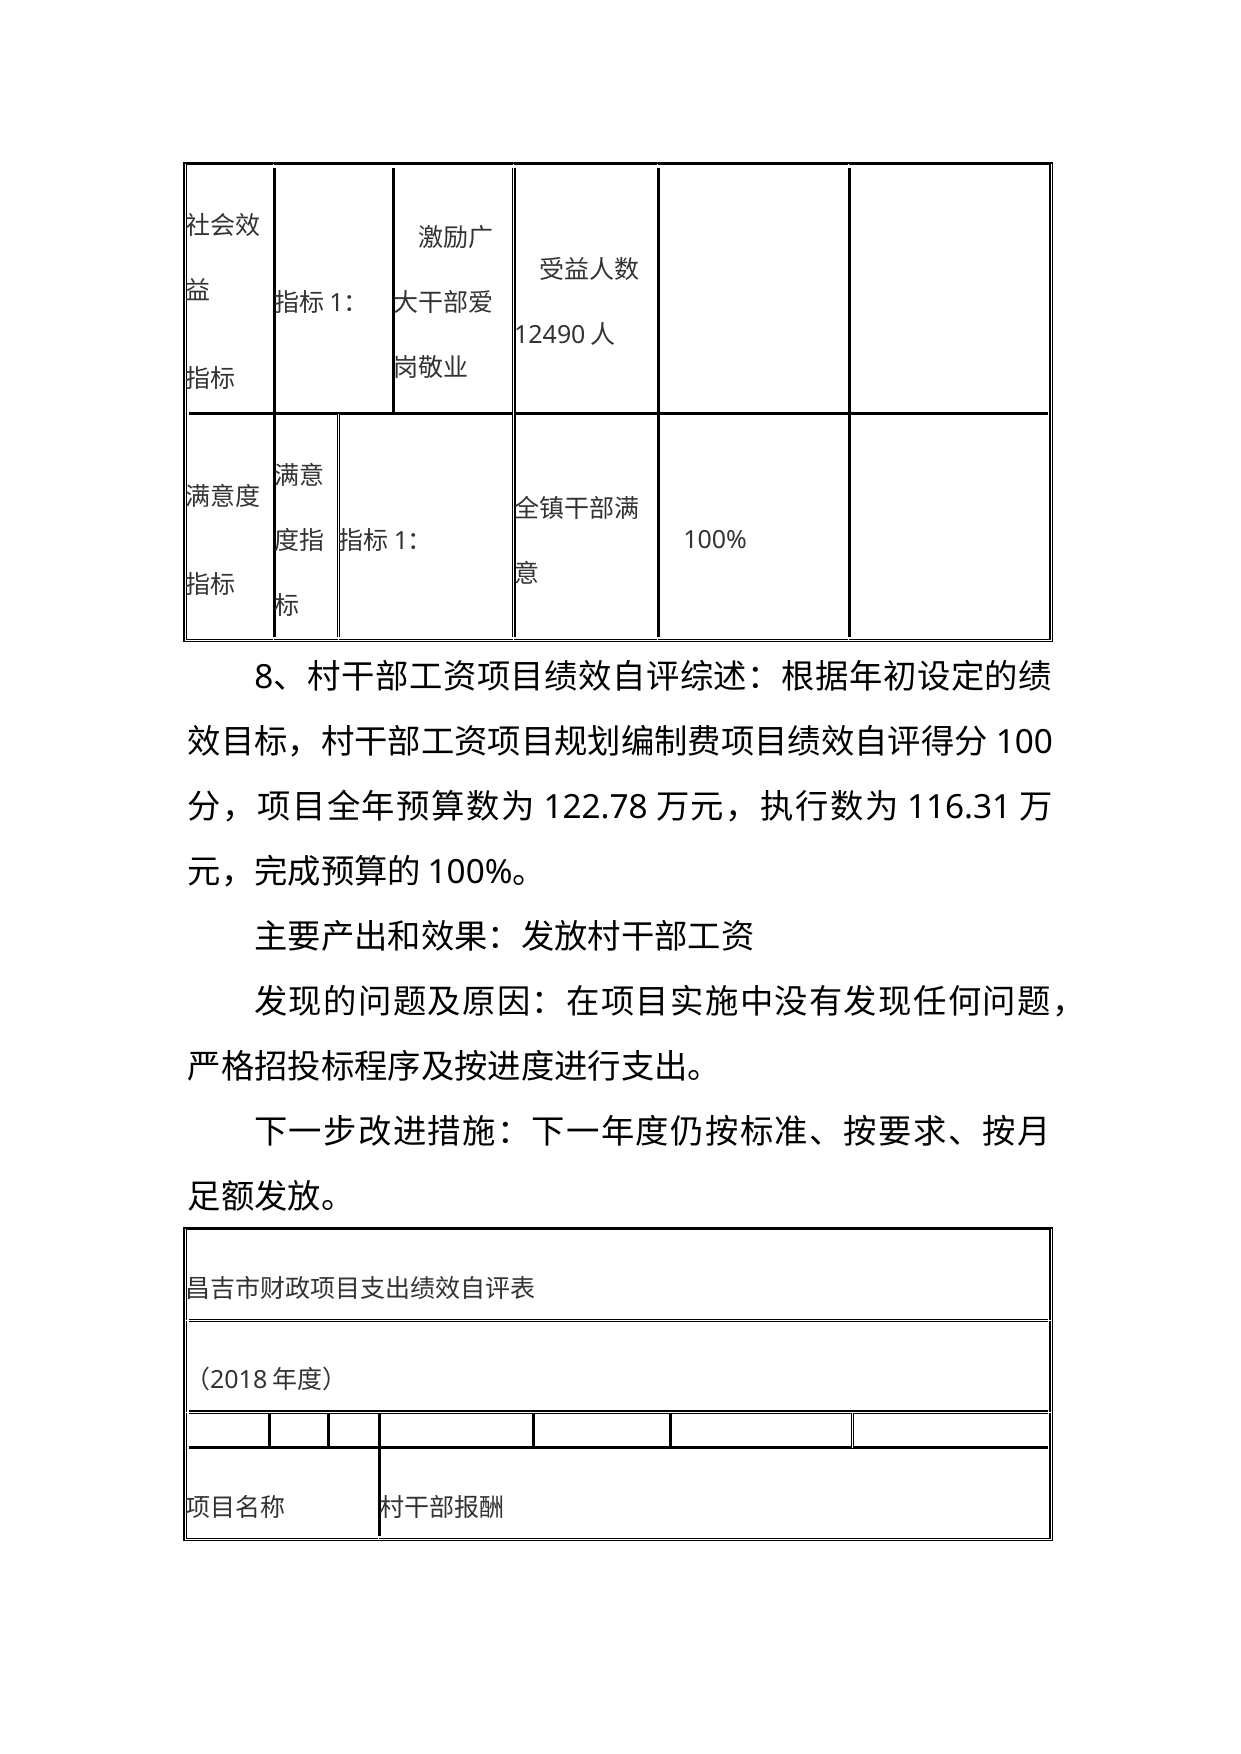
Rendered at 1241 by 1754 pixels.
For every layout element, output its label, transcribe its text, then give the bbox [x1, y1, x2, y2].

table_cell 社会效益 指标 [187, 164, 274, 412]
table_cell [535, 1414, 669, 1446]
table_cell 指标1： [274, 165, 393, 412]
text 主要产出和效果：发放村干部工资 [187, 902, 1053, 967]
table_cell [330, 1414, 378, 1446]
table_cell 100% [658, 415, 849, 639]
table_cell 满意度 指标 [187, 412, 274, 639]
text 发现的问题及原因：在项目实施中没有发现任何问题，严格招投标程序及按进度进行支出。 [187, 967, 1053, 1097]
table_cell [187, 1410, 268, 1446]
table_cell [854, 1410, 1050, 1446]
table_cell [672, 1414, 851, 1446]
table_cell 村干部报酬 [379, 1446, 1049, 1538]
table_cell [271, 1414, 327, 1446]
table_cell 指标1： [339, 412, 514, 639]
table_cell 满意度指标 [274, 415, 338, 639]
table_cell 激励广大干部爱岗敬业 [393, 164, 514, 412]
table_cell [849, 412, 1049, 639]
table_cell [381, 1414, 532, 1446]
text 下一步改进措施：下一年度仍按标准、按要求、按月足额发放。 [187, 1097, 1053, 1227]
text 8、村干部工资项目绩效自评综述：根据年初设定的绩效目标，村干部工资项目规划编制费项目绩效自评得分100分，项目全年预算数为122.78万元，执行数为116.31万元，完成预算的100%。 [187, 642, 1053, 902]
table_cell 受益人数12490人 [514, 164, 658, 412]
table_cell [849, 165, 1049, 412]
table_cell 项目名称 [187, 1446, 379, 1538]
table_header 昌吉市财政项目支出绩效自评表 [187, 1230, 1049, 1319]
table_cell [658, 164, 849, 412]
table_cell （2018年度） [185, 1319, 1051, 1410]
table_cell 全镇干部满意 [514, 415, 658, 639]
